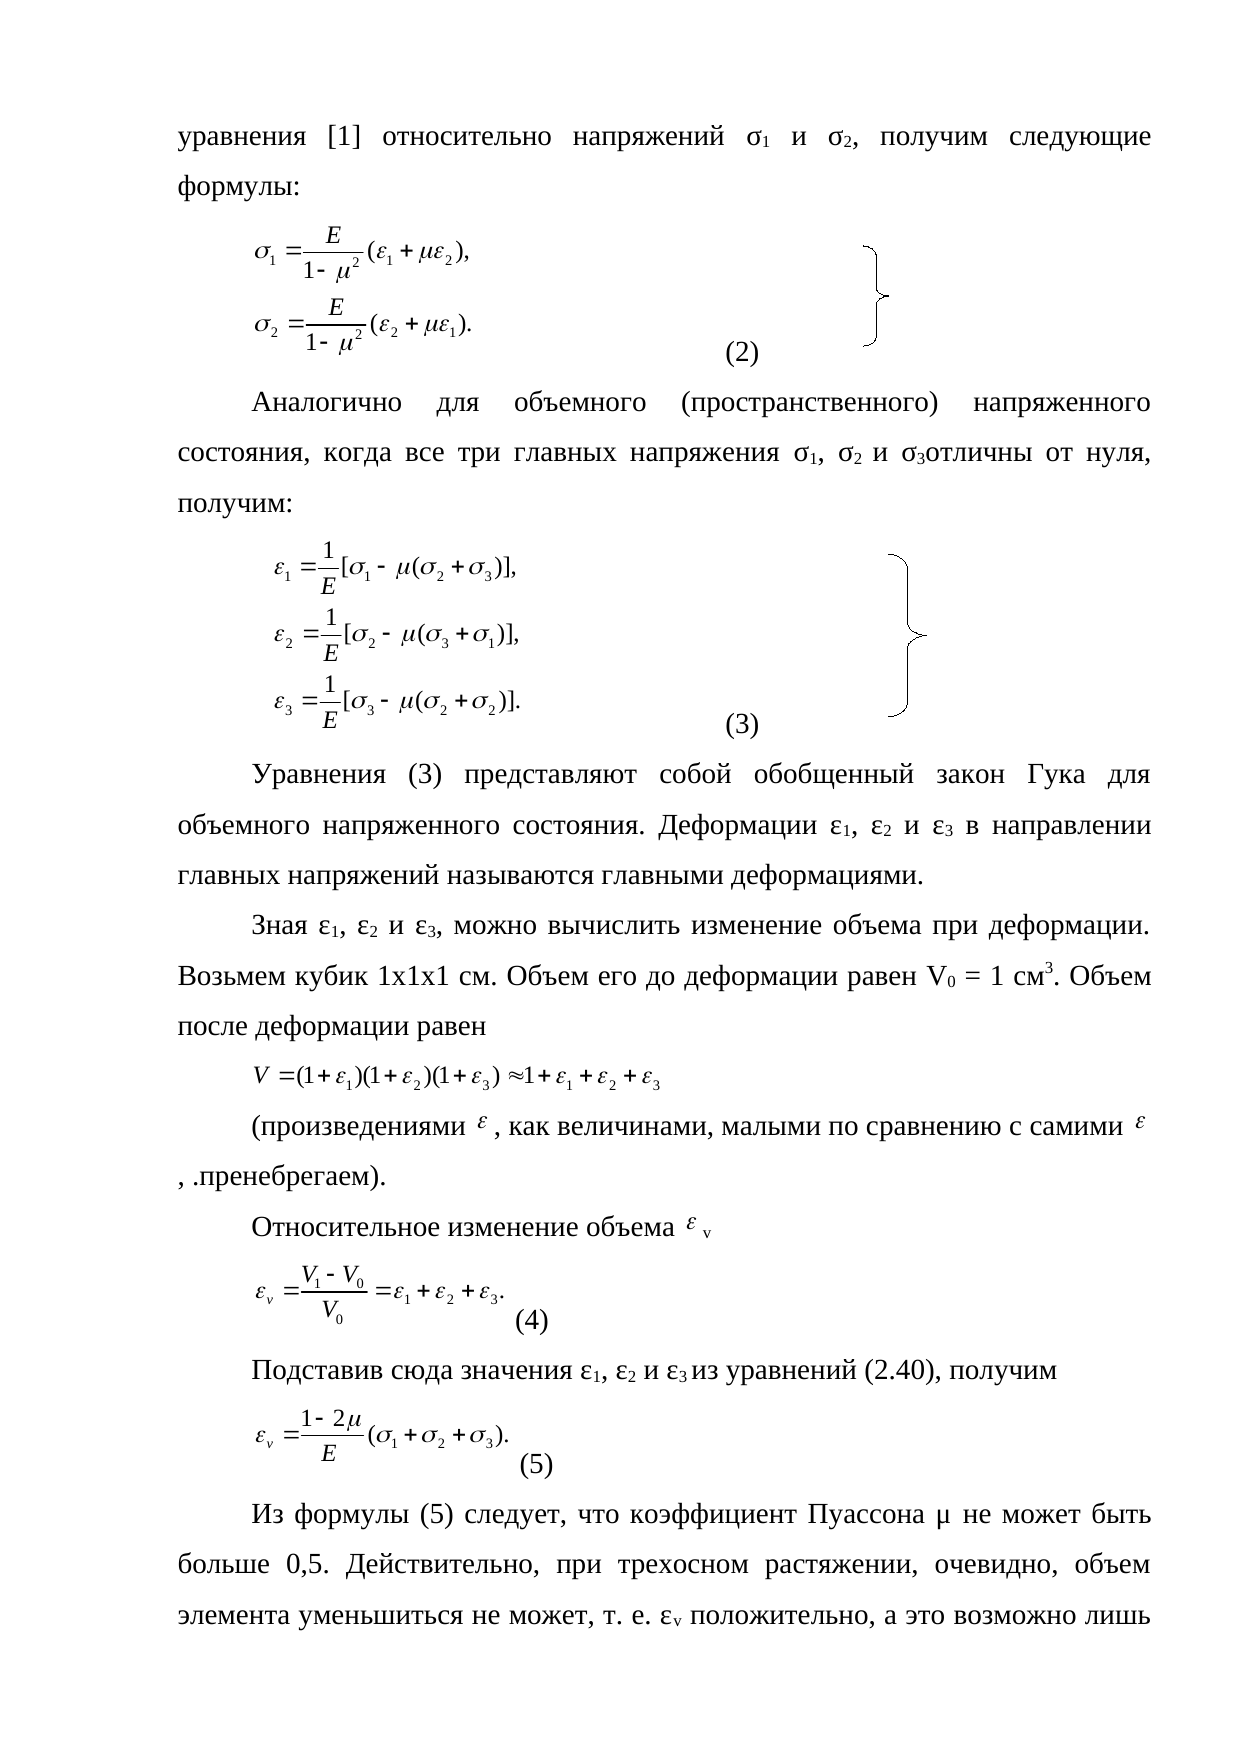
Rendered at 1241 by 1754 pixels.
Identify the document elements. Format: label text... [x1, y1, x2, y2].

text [177, 1496, 1152, 1630]
text (произведениями , как величинами, малыми по сравнению с самими , .пренебрегаем). [177, 1108, 1152, 1192]
text Аналогично для объемного (пространственного) напряженного состояния, когда все три главных напряжения σ1, σ2 и σ3отличны от нуля, получим: [177, 384, 1152, 518]
text Подставив сюда значения ε1, ε2 и ε3 из уравнений (2.40), получим [177, 1352, 1152, 1386]
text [177, 118, 1152, 202]
text Относительное изменение объема v [177, 1209, 1152, 1242]
text (2) [177, 219, 1152, 367]
text (5) [177, 1403, 1152, 1479]
text (3) [177, 535, 1152, 740]
text Уравнения (3) представляют собой обобщенный закон Гука для объемного напряженного состояния. Деформации ε1, ε2 и ε3 в направлении главных напряжений называются главными деформациями. [177, 757, 1152, 891]
text (4) [177, 1259, 1152, 1336]
text Зная ε1, ε2 и ε3, можно вычислить изменение объема при деформации. Возьмем кубик 1x1x1 см. Объем его до деформации равен V0 = 1 см3. Объем после деформации равен [177, 907, 1152, 1042]
